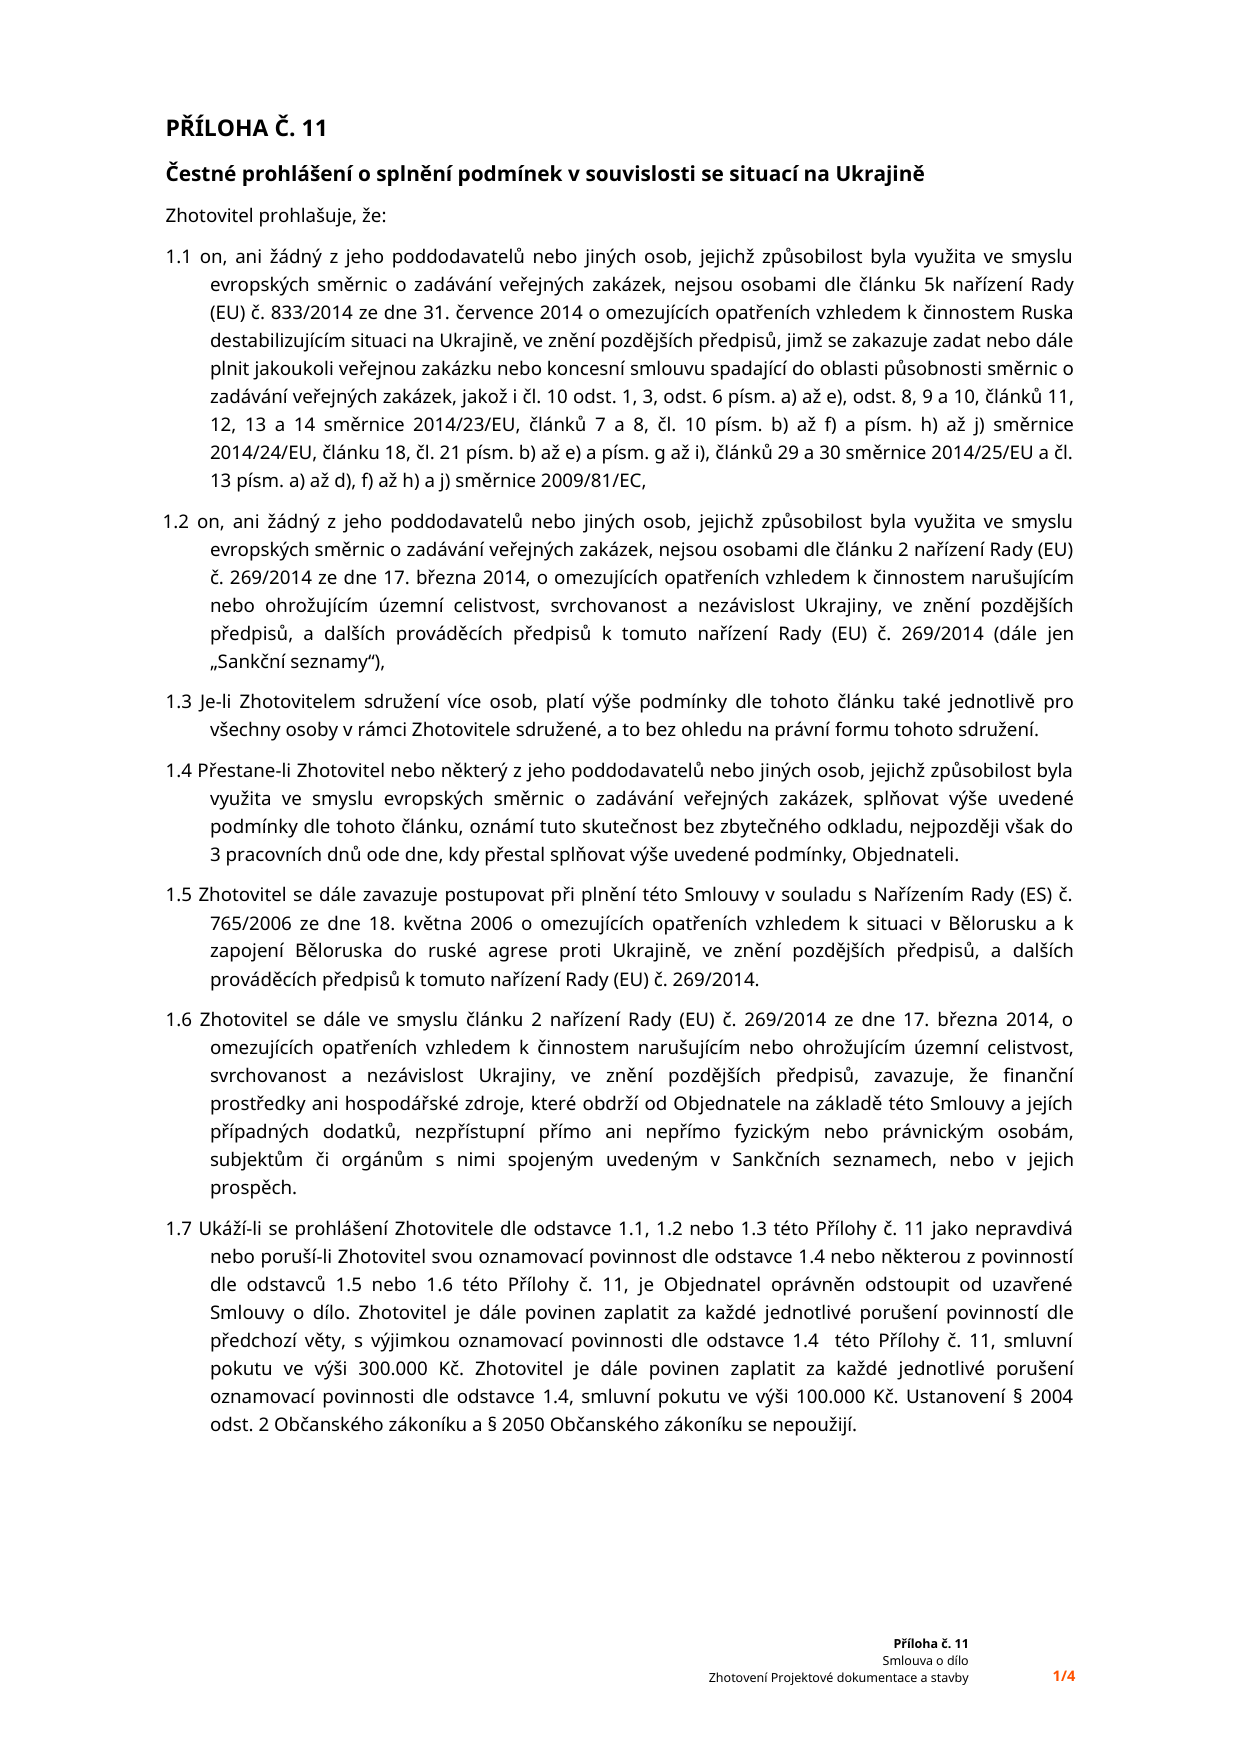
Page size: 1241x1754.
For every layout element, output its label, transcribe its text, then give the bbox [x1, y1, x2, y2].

text Čestné prohlášení o splnění podmínek v souvislosti se situací na Ukrajině [165, 159, 1075, 187]
text 1.7 Ukáží-li se prohlášení Zhotovitele dle odstavce 1.1, 1.2 nebo 1.3 této Přílohy č. 11 jako nepravdivá nebo poruší-li Zhotovitel svou oznamovací povinnost dle odstavce 1.4 nebo některou z povinností dle odstavců 1.5 nebo 1.6 této Přílohy č. 11, je Objednatel oprávněn odstoupit od uzavřené Smlouvy o dílo. Zhotovitel je dále povinen zaplatit za každé jednotlivé porušení povinností dle předchozí věty, s výjimkou oznamovací povinnosti dle odstavce 1.4 této Přílohy č. 11, smluvní pokutu ve výši 300.000 Kč. Zhotovitel je dále povinen zaplatit za každé jednotlivé porušení oznamovací povinnosti dle odstavce 1.4, smluvní pokutu ve výši 100.000 Kč. Ustanovení § 2004 odst. 2 Občanského zákoníku a § 2050 Občanského zákoníku se nepoužijí. [165, 1215, 1075, 1437]
list 1.3 Je-li Zhotovitelem sdružení více osob, platí výše podmínky dle tohoto článku také jednotlivě pro všechny osoby v rámci Zhotovitele sdružené, a to bez ohledu na právní formu tohoto sdružení. [165, 689, 1075, 742]
list 1.1 on, ani žádný z jeho poddodavatelů nebo jiných osob, jejichž způsobilost byla využita ve smyslu evropských směrnic o zadávání veřejných zakázek, nejsou osobami dle článku 5k nařízení Rady (EU) č. 833/2014 ze dne 31. července 2014 o omezujících opatřeních vzhledem k činnostem Ruska destabilizujícím situaci na Ukrajině, ve znění pozdějších předpisů, jimž se zakazuje zadat nebo dále plnit jakoukoli veřejnou zakázku nebo koncesní smlouvu spadající do oblasti působnosti směrnic o zadávání veřejných zakázek, jakož i čl. 10 odst. 1, 3, odst. 6 písm. a) až e), odst. 8, 9 a 10, článků 11, 12, 13 a 14 směrnice 2014/23/EU, článků 7 a 8, čl. 10 písm. b) až f) a písm. h) až j) směrnice 2014/24/EU, článku 18, čl. 21 písm. b) až e) a písm. g až i), článků 29 a 30 směrnice 2014/25/EU a čl. 13 písm. a) až d), f) až h) a j) směrnice 2009/81/EC, [165, 243, 1075, 493]
list 1.4 Přestane-li Zhotovitel nebo některý z jeho poddodavatelů nebo jiných osob, jejichž způsobilost byla využita ve smyslu evropských směrnic o zadávání veřejných zakázek, splňovat výše uvedené podmínky dle tohoto článku, oznámí tuto skutečnost bez zbytečného odkladu, nejpozději však do 3 pracovních dnů ode dne, kdy přestal splňovat výše uvedené podmínky, Objednateli. [165, 757, 1075, 867]
list 1.5 Zhotovitel se dále zavazuje postupovat při plnění této Smlouvy v souladu s Nařízením Rady (ES) č. 765/2006 ze dne 18. května 2006 o omezujících opatřeních vzhledem k situaci v Bělorusku a k zapojení Běloruska do ruské agrese proti Ukrajině, ve znění pozdějších předpisů, a dalších prováděcích předpisů k tomuto nařízení Rady (EU) č. 269/2014. [165, 882, 1075, 991]
list Zhotovitel prohlašuje, že: [165, 203, 1075, 228]
list 1.6 Zhotovitel se dále ve smyslu článku 2 nařízení Rady (EU) č. 269/2014 ze dne 17. března 2014, o omezujících opatřeních vzhledem k činnostem narušujícím nebo ohrožujícím územní celistvost, svrchovanost a nezávislost Ukrajiny, ve znění pozdějších předpisů, zavazuje, že finanční prostředky ani hospodářské zdroje, které obdrží od Objednatele na základě této Smlouvy a jejích případných dodatků, nezpřístupní přímo ani nepřímo fyzickým nebo právnickým osobám, subjektům či orgánům s nimi spojeným uvedeným v Sankčních seznamech, nebo v jejich prospěch. [165, 1006, 1075, 1200]
text Příloha Č. 11 [165, 112, 1075, 143]
list 1.2 on, ani žádný z jeho poddodavatelů nebo jiných osob, jejichž způsobilost byla využita ve smyslu evropských směrnic o zadávání veřejných zakázek, nejsou osobami dle článku 2 nařízení Rady (EU) č. 269/2014 ze dne 17. března 2014, o omezujících opatřeních vzhledem k činnostem narušujícím nebo ohrožujícím územní celistvost, svrchovanost a nezávislost Ukrajiny, ve znění pozdějších předpisů, a dalších prováděcích předpisů k tomuto nařízení Rady (EU) č. 269/2014 (dále jen „Sankční seznamy“), [162, 508, 1075, 674]
